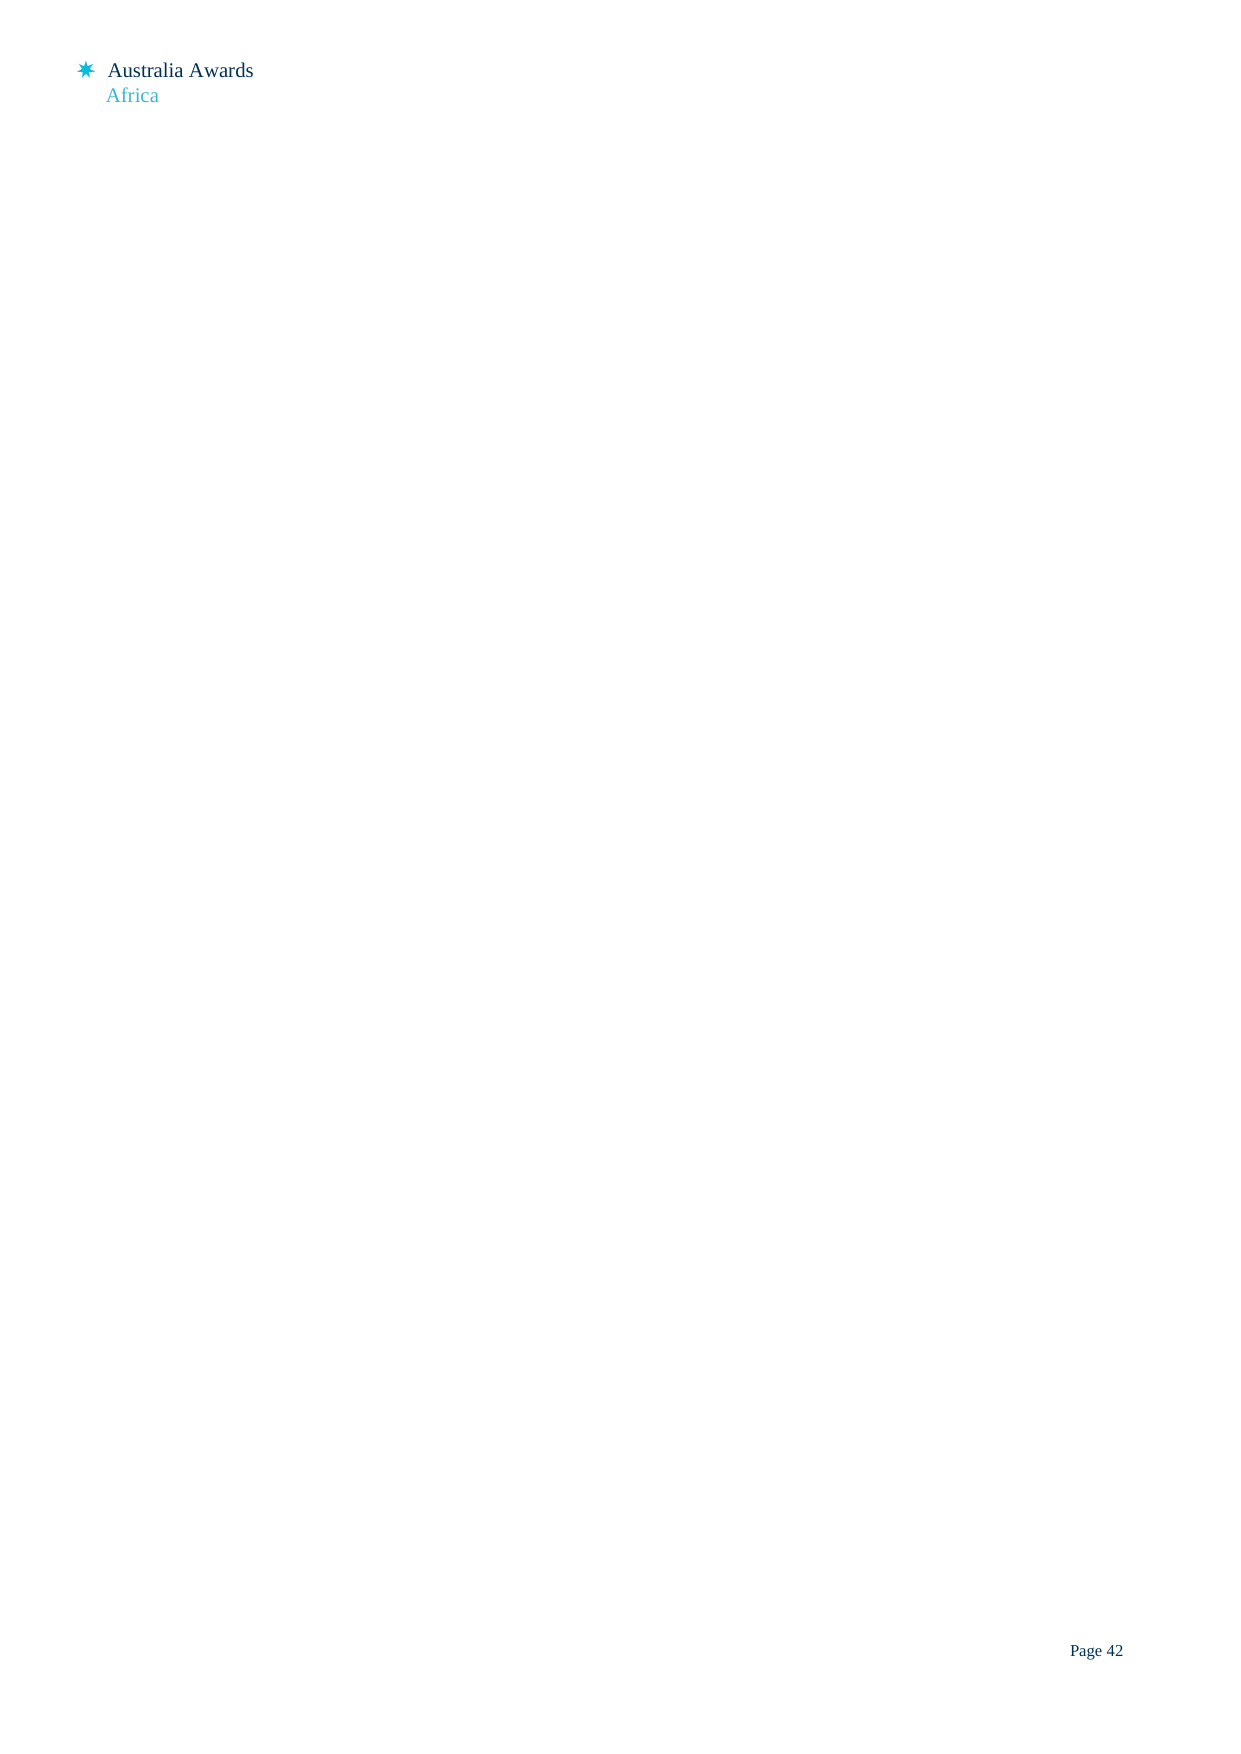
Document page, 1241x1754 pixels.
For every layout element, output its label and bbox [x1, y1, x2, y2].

picture [76, 60, 108, 78]
